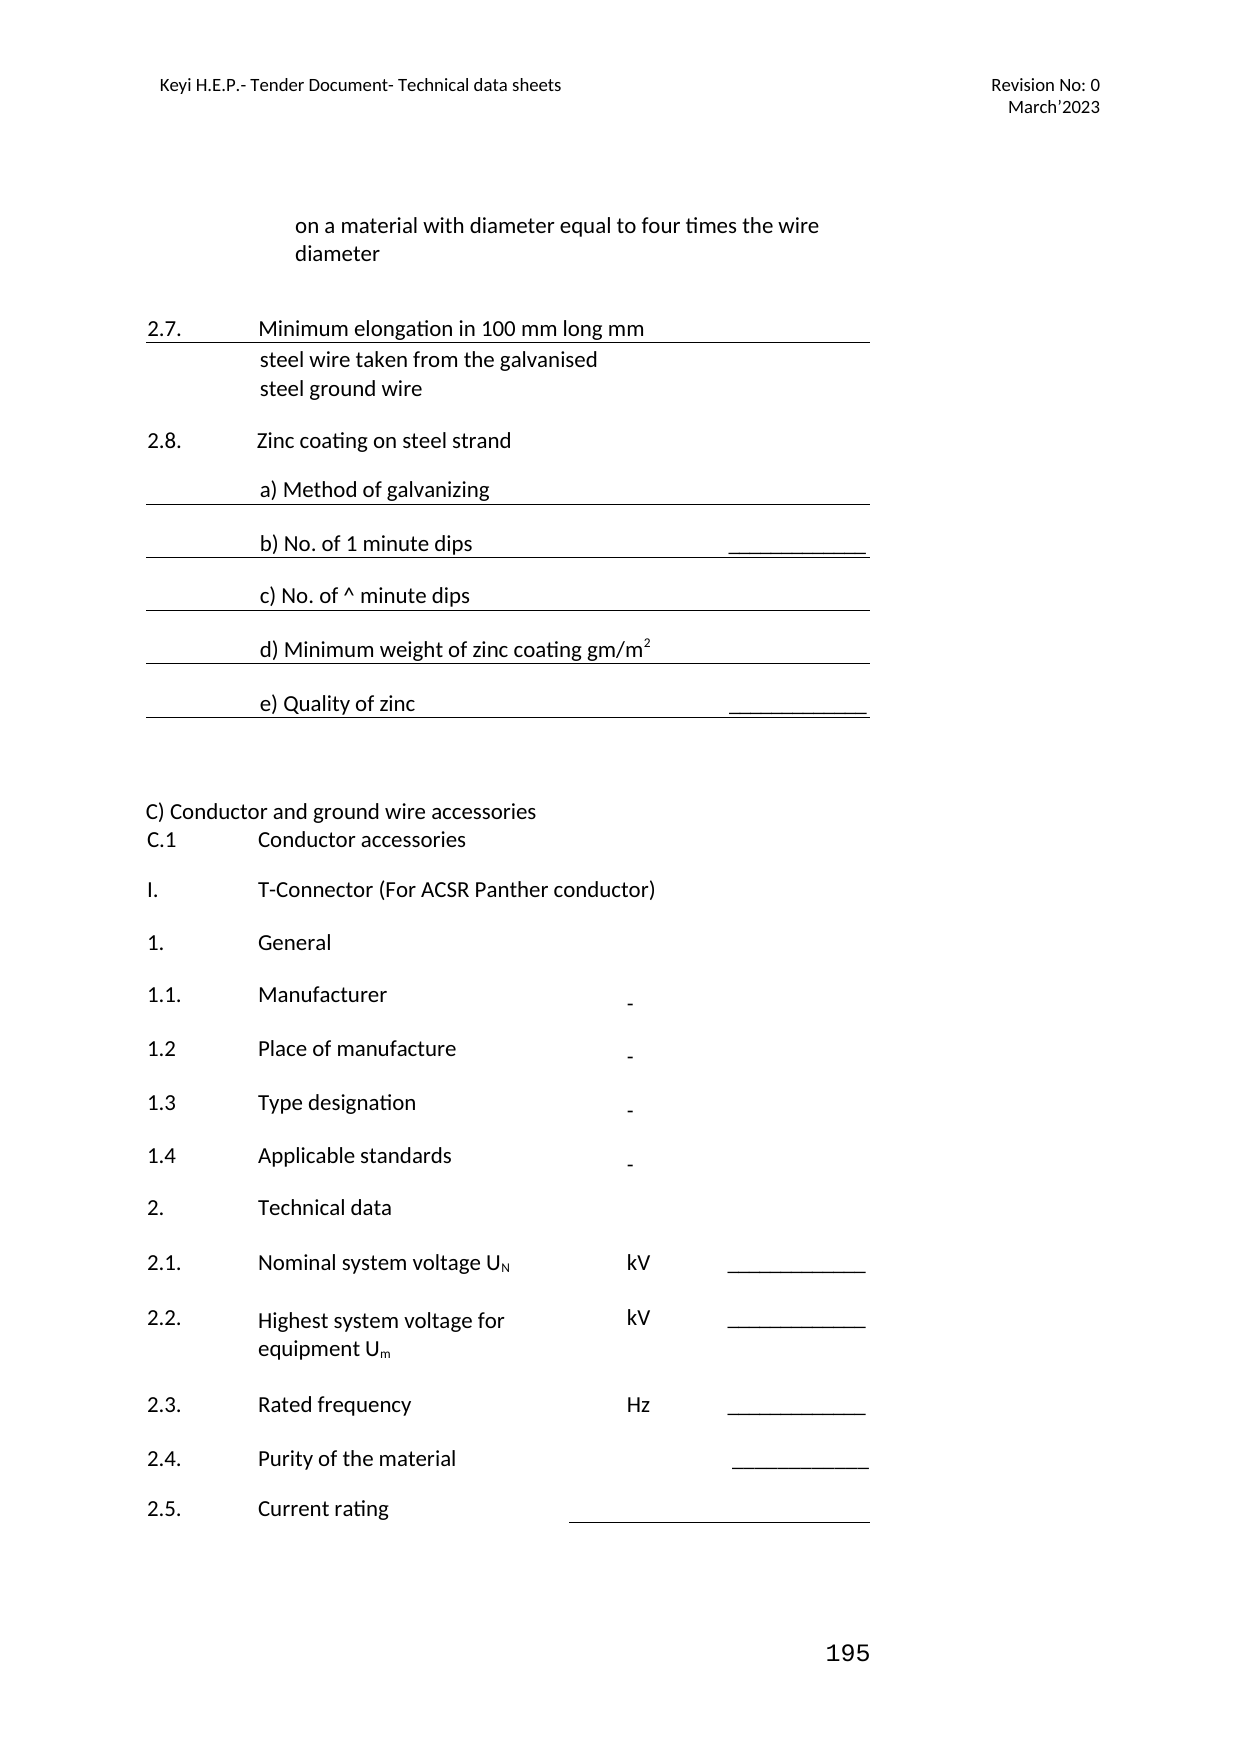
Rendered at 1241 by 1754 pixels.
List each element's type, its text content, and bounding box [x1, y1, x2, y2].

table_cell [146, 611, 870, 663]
text C) Conductor and ground wire accessories [146, 797, 870, 825]
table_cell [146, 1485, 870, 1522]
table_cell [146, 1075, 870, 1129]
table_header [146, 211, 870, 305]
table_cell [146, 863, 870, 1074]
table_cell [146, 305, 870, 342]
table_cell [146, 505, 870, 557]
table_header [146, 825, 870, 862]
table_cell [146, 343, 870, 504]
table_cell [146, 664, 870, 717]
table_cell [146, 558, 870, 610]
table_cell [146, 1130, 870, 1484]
